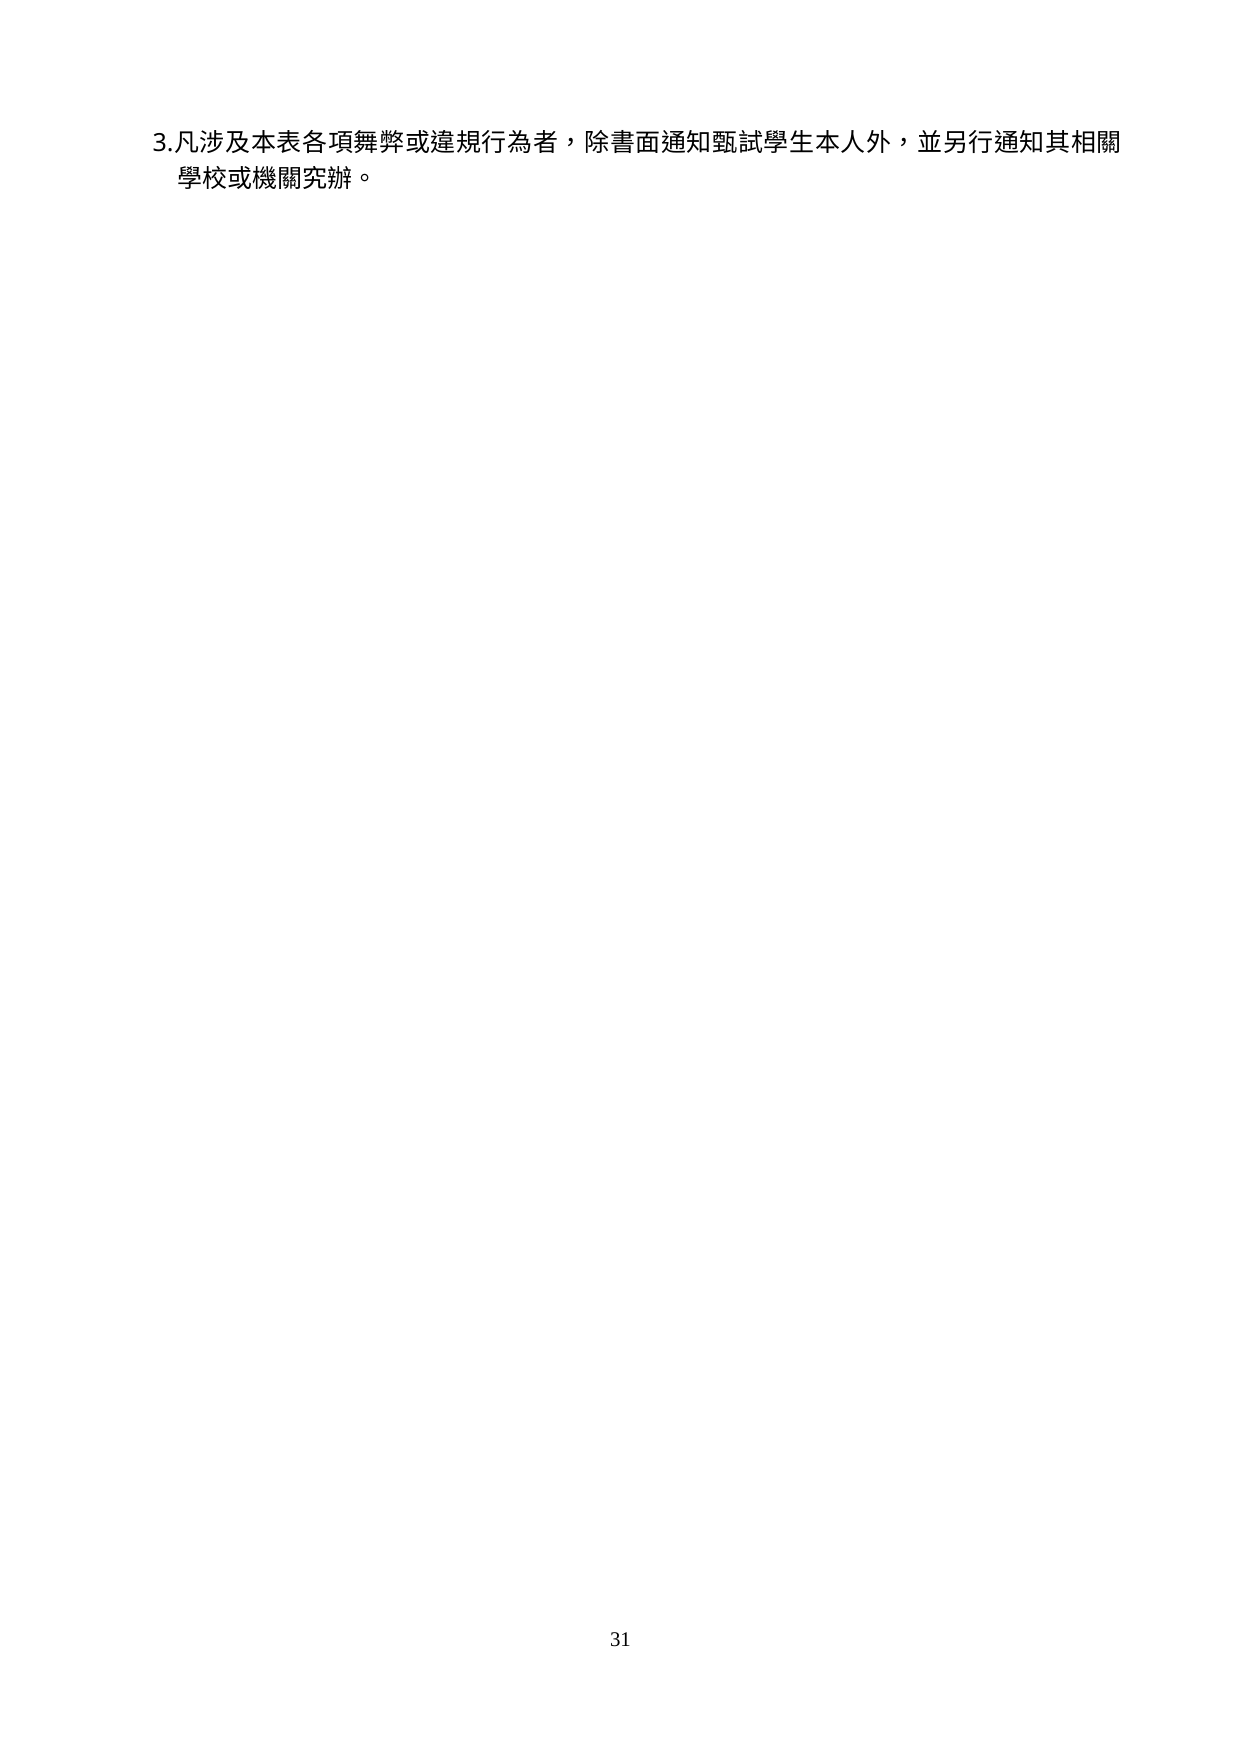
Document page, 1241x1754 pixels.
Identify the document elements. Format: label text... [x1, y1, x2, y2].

text 3.凡涉及本表各項舞弊或違規行為者，除書面通知甄試學生本人外，並另行通知其相關學校或機關究辦。 [152, 122, 1122, 195]
